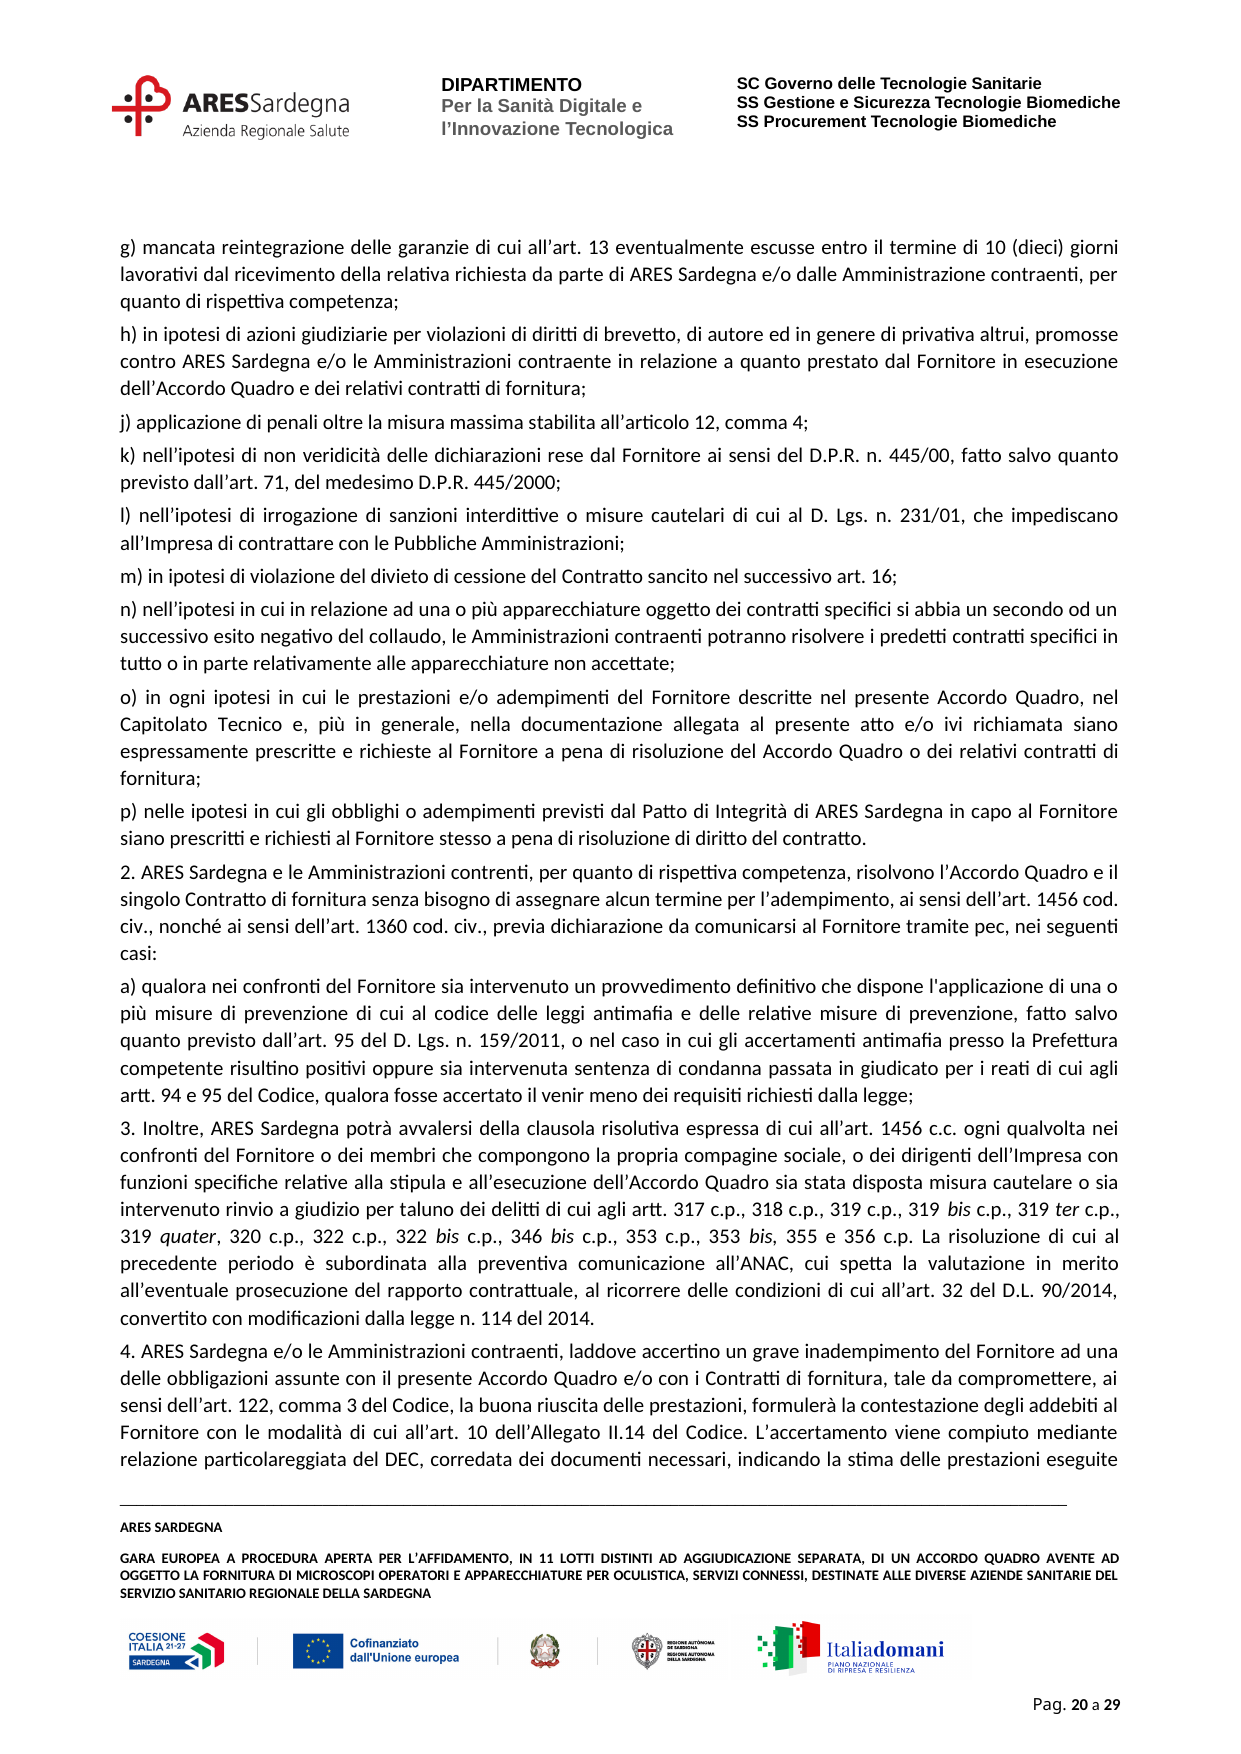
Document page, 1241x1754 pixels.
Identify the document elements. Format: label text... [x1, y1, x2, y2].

text n) nell’ipotesi in cui in relazione ad una o più apparecchiature oggetto dei contratti specifici si abbia un secondo od un successivo esito negativo del collaudo, le Amministrazioni contraenti potranno risolvere i predetti contratti specifici in tutto o in parte relativamente alle apparecchiature non accettate; [120, 595, 1120, 676]
text k) nell’ipotesi di non veridicità delle dichiarazioni rese dal Fornitore ai sensi del D.P.R. n. 445/00, fatto salvo quanto previsto dall’art. 71, del medesimo D.P.R. 445/2000; [120, 441, 1120, 495]
picture [101, 73, 367, 141]
text p) nelle ipotesi in cui gli obblighi o adempimenti previsti dal Patto di Integrità di ARES Sardegna in capo al Fornitore siano prescritti e richiesti al Fornitore stesso a pena di risoluzione di diritto del contratto. [120, 797, 1120, 851]
picture [731, 1614, 973, 1680]
text 3. Inoltre, ARES Sardegna potrà avvalersi della clausola risolutiva espressa di cui all’art. 1456 c.c. ogni qualvolta nei confronti del Fornitore o dei membri che compongono la propria compagine sociale, o dei dirigenti dell’Impresa con funzioni specifiche relative alla stipula e all’esecuzione dell’Accordo Quadro sia stata disposta misura cautelare o sia intervenuto rinvio a giudizio per taluno dei delitti di cui agli artt. 317 c.p., 318 c.p., 319 c.p., 319 bis c.p., 319 ter c.p., 319 quater, 320 c.p., 322 c.p., 322 bis c.p., 346 bis c.p., 353 c.p., 353 bis, 355 e 356 c.p. La risoluzione di cui al precedente periodo è subordinata alla preventiva comunicazione all’ANAC, cui spetta la valutazione in merito all’eventuale prosecuzione del rapporto contrattuale, al ricorrere delle condizioni di cui all’art. 32 del D.L. 90/2014, convertito con modificazioni dalla legge n. 114 del 2014. [120, 1114, 1120, 1330]
text o) in ogni ipotesi in cui le prestazioni e/o adempimenti del Fornitore descritte nel presente Accordo Quadro, nel Capitolato Tecnico e, più in generale, nella documentazione allegata al presente atto e/o ivi richiamata siano espressamente prescritte e richieste al Fornitore a pena di risoluzione del Accordo Quadro o dei relativi contratti di fornitura; [120, 682, 1120, 791]
text 2. ARES Sardegna e le Amministrazioni contrenti, per quanto di rispettiva competenza, risolvono l’Accordo Quadro e il singolo Contratto di fornitura senza bisogno di assegnare alcun termine per l’adempimento, ai sensi dell’art. 1456 cod. civ., nonché ai sensi dell’art. 1360 cod. civ., previa dichiarazione da comunicarsi al Fornitore tramite pec, nei seguenti casi: [120, 857, 1120, 966]
text a) qualora nei confronti del Fornitore sia intervenuto un provvedimento definitivo che dispone l'applicazione di una o più misure di prevenzione di cui al codice delle leggi antimafia e delle relative misure di prevenzione, fatto salvo quanto previsto dall’art. 95 del D. Lgs. n. 159/2011, o nel caso in cui gli accertamenti antimafia presso la Prefettura competente risultino positivi oppure sia intervenuta sentenza di condanna passata in giudicato per i reati di cui agli artt. 94 e 95 del Codice, qualora fosse accertato il venir meno dei requisiti richiesti dalla legge; [120, 972, 1120, 1107]
text m) in ipotesi di violazione del divieto di cessione del Contratto sancito nel successivo art. 16; [120, 562, 1120, 589]
text h) in ipotesi di azioni giudiziarie per violazioni di diritti di brevetto, di autore ed in genere di privativa altrui, promosse contro ARES Sardegna e/o le Amministrazioni contraente in relazione a quanto prestato dal Fornitore in esecuzione dell’Accordo Quadro e dei relativi contratti di fornitura; [120, 320, 1120, 401]
text l) nell’ipotesi di irrogazione di sanzioni interdittive o misure cautelari di cui al D. Lgs. n. 231/01, che impediscano all’Impresa di contrattare con le Pubbliche Amministrazioni; [120, 501, 1120, 555]
text j) applicazione di penali oltre la misura massima stabilita all’articolo 12, comma 4; [120, 407, 1120, 434]
text g) mancata reintegrazione delle garanzie di cui all’art. 13 eventualmente escusse entro il termine di 10 (dieci) giorni lavorativi dal ricevimento della relativa richiesta da parte di ARES Sardegna e/o dalle Amministrazione contraenti, per quanto di rispettiva competenza; [120, 232, 1120, 314]
